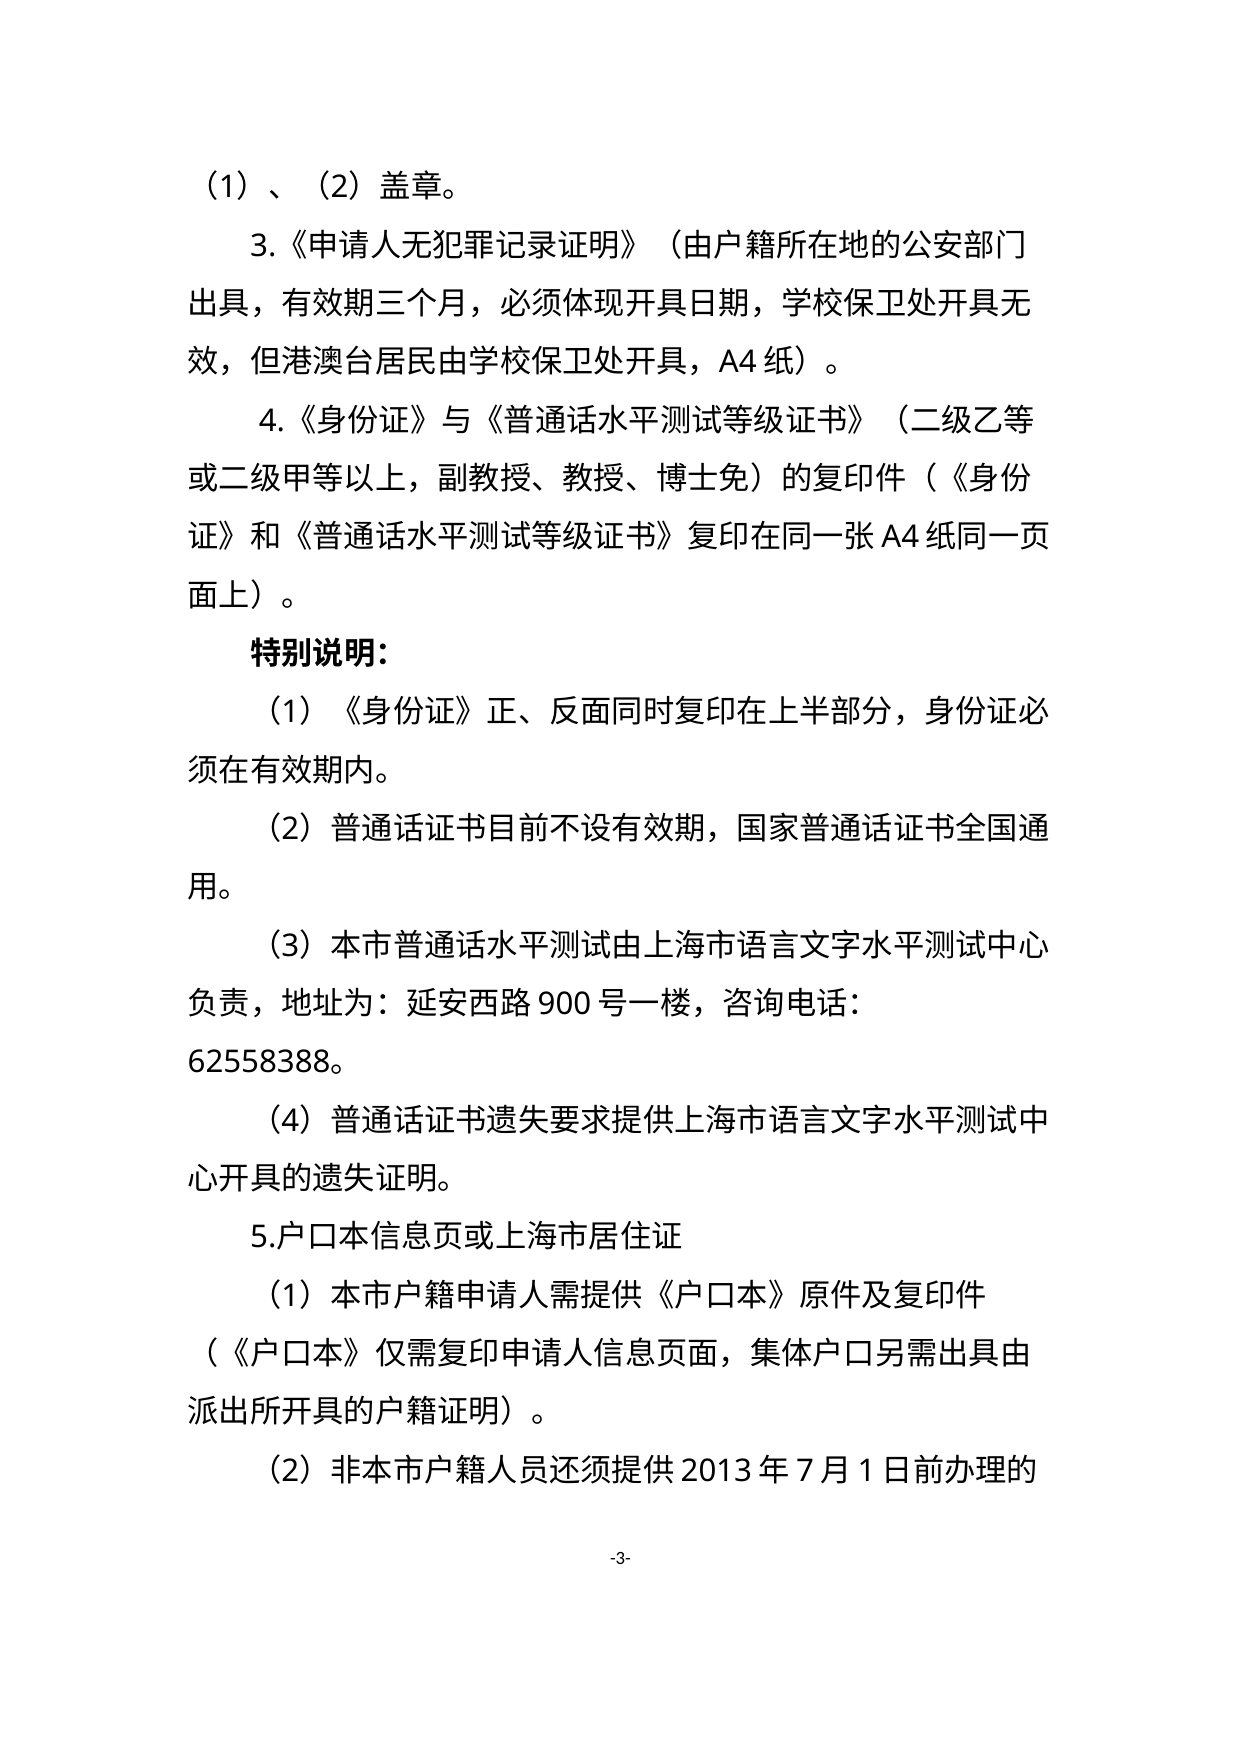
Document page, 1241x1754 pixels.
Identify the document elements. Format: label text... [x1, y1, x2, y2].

text 3.《申请人无犯罪记录证明》（由户籍所在地的公安部门出具，有效期三个月，必须体现开具日期，学校保卫处开具无效，但港澳台居民由学校保卫处开具，A4纸）。 [187, 209, 1053, 384]
text （2）普通话证书目前不设有效期，国家普通话证书全国通用。 [187, 793, 1053, 909]
text 5.户口本信息页或上海市居住证 [187, 1201, 1053, 1259]
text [187, 151, 1053, 209]
text （3）本市普通话水平测试由上海市语言文字水平测试中心负责，地址为：延安西路900号一楼，咨询电话：62558388。 [187, 909, 1053, 1084]
text （1）本市户籍申请人需提供《户口本》原件及复印件（《户口本》仅需复印申请人信息页面，集体户口另需出具由派出所开具的户籍证明）。 [187, 1259, 1053, 1434]
text 4.《身份证》与《普通话水平测试等级证书》（二级乙等或二级甲等以上，副教授、教授、博士免）的复印件（《身份证》和《普通话水平测试等级证书》复印在同一张A4纸同一页面上）。 [187, 384, 1053, 618]
text （1）《身份证》正、反面同时复印在上半部分，身份证必须在有效期内。 [187, 676, 1053, 793]
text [187, 1434, 1053, 1493]
text 特别说明： [187, 618, 1053, 676]
text （4）普通话证书遗失要求提供上海市语言文字水平测试中心开具的遗失证明。 [187, 1084, 1053, 1201]
